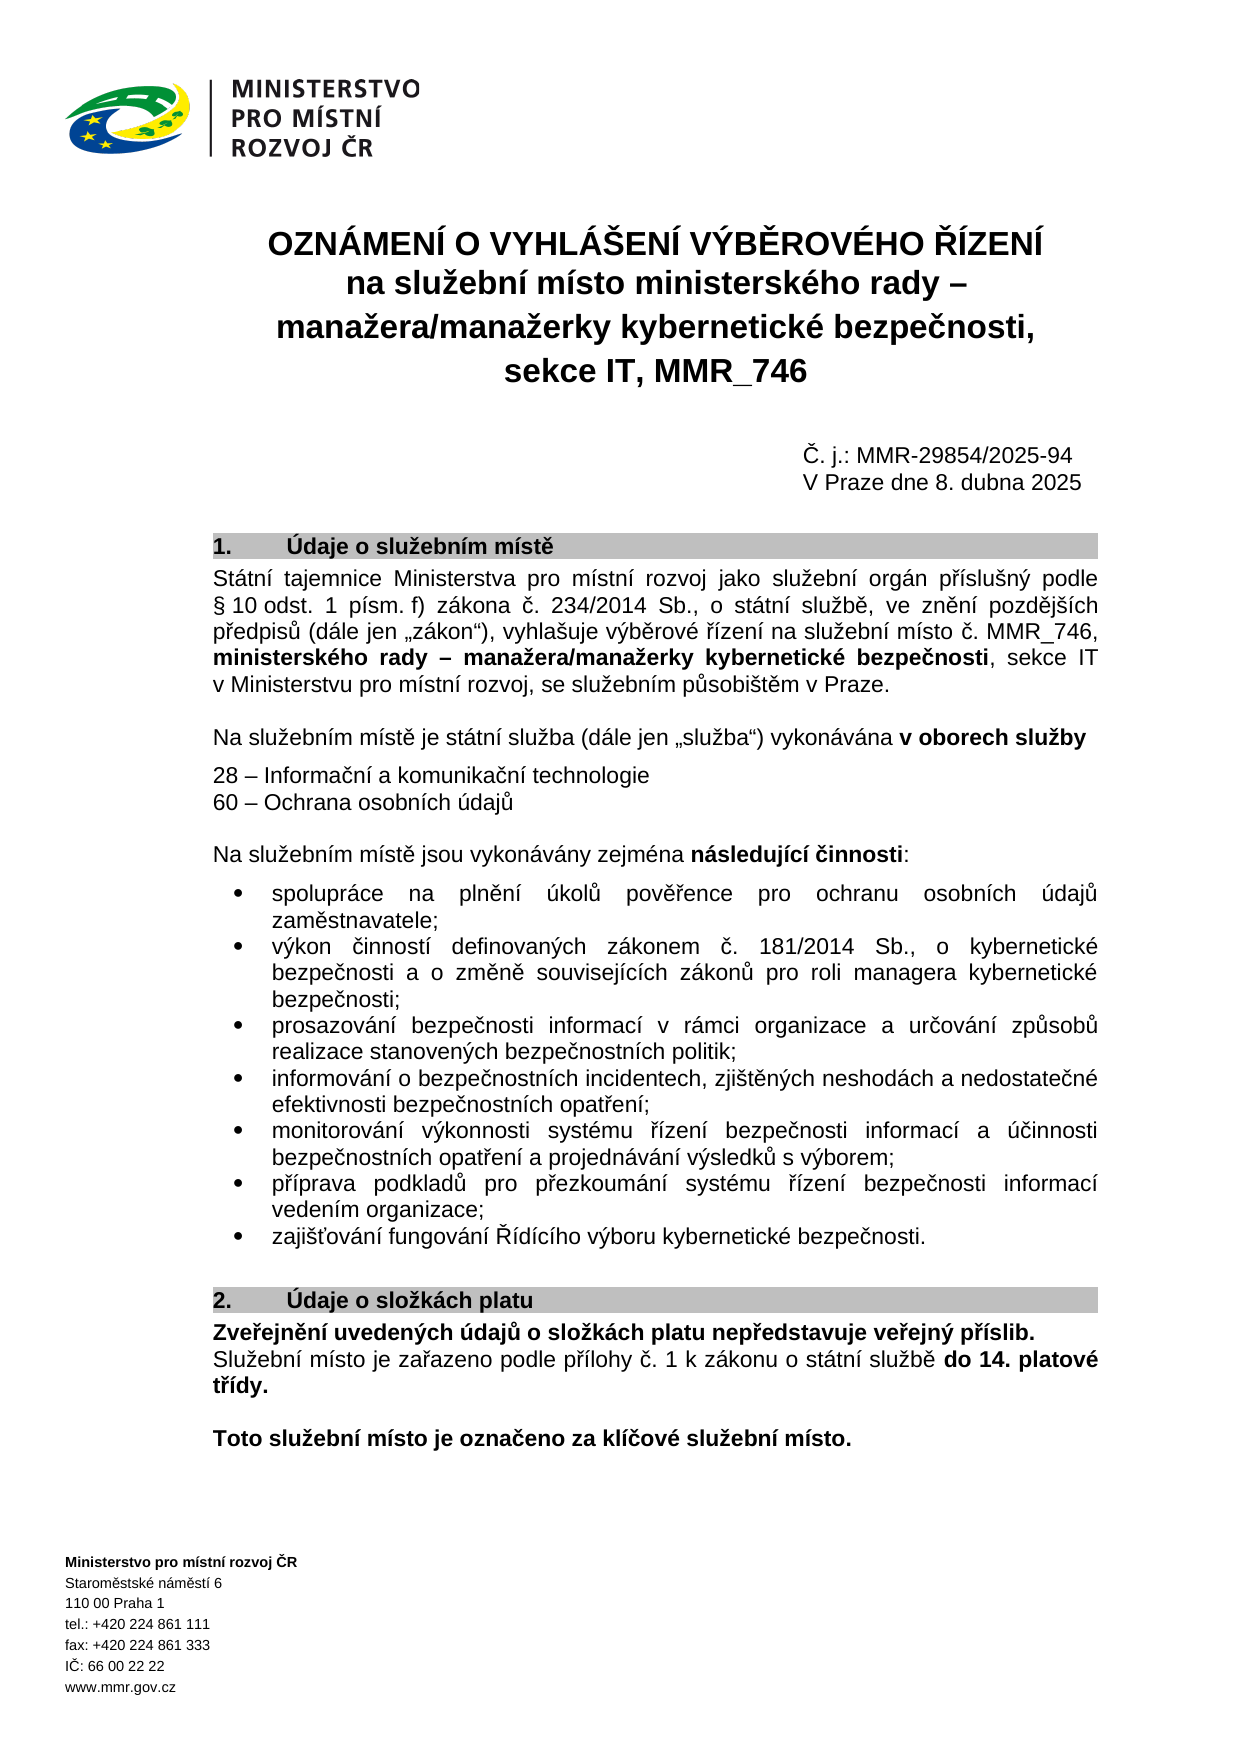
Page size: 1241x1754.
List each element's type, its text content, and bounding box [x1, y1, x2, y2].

subtitle 2. Údaje o složkách platu [213, 1287, 1098, 1313]
text 28 – Informační a komunikační technologie [213, 762, 1098, 789]
subtitle 1. Údaje o služebním místě [213, 533, 1098, 559]
text OZNÁMENÍ O VYHLÁŠENÍ VÝBĚROVÉHO ŘÍZENÍ [213, 224, 1098, 263]
list příprava podkladů pro přezkoumání systému řízení bezpečnosti informací vedením organizace; [234, 1170, 1098, 1223]
text Č. j.: MMR-29854/2025-94 [729, 442, 1098, 469]
text 60 – Ochrana osobních údajů [213, 789, 1098, 815]
list výkon činností definovaných zákonem č. 181/2014 Sb., o kybernetické bezpečnosti a o změně souvisejících zákonů pro roli managera kybernetické bezpečnosti; [234, 933, 1098, 1012]
text Na služebním místě je státní služba (dále jen „služba“) vykonávána v oborech služby [213, 723, 1098, 750]
list prosazování bezpečnosti informací v rámci organizace a určování způsobů realizace stanovených bezpečnostních politik; [234, 1012, 1098, 1065]
list spolupráce na plnění úkolů pověřence pro ochranu osobních údajů zaměstnavatele; [234, 880, 1098, 933]
text V Praze dne 8. dubna 2025 [729, 469, 1098, 495]
picture [65, 79, 420, 157]
text Státní tajemnice Ministerstva pro místní rozvoj jako služební orgán příslušný podle § 10 odst. 1 písm. f) zákona č. 234/2014 Sb., o státní službě, ve znění pozdějších předpisů (dále jen „zákon“), vyhlašuje výběrové řízení na služební místo č. MMR_746, ministerského rady – manažera/manažerky kybernetické bezpečnosti, sekce IT v Ministerstvu pro místní rozvoj, se služebním působištěm v Praze. [213, 565, 1098, 697]
list informování o bezpečnostních incidentech, zjištěných neshodách a nedostatečné efektivnosti bezpečnostních opatření; [234, 1065, 1098, 1117]
text na služební místo ministerského rady – manažera/manažerky kybernetické bezpečnosti, sekce IT, MMR_746 [213, 263, 1098, 389]
text Toto služební místo je označeno za klíčové služební místo. [213, 1425, 1098, 1451]
list monitorování výkonnosti systému řízení bezpečnosti informací a účinnosti bezpečnostních opatření a projednávání výsledků s výborem; [234, 1117, 1098, 1170]
text Služební místo je zařazeno podle přílohy č. 1 k zákonu o státní službě do 14. platové třídy. [213, 1346, 1098, 1398]
list zajišťování fungování Řídícího výboru kybernetické bezpečnosti. [234, 1223, 1098, 1249]
text Na služebním místě jsou vykonávány zejména následující činnosti: [213, 841, 1098, 868]
text Zveřejnění uvedených údajů o složkách platu nepředstavuje veřejný příslib. [213, 1319, 1098, 1346]
